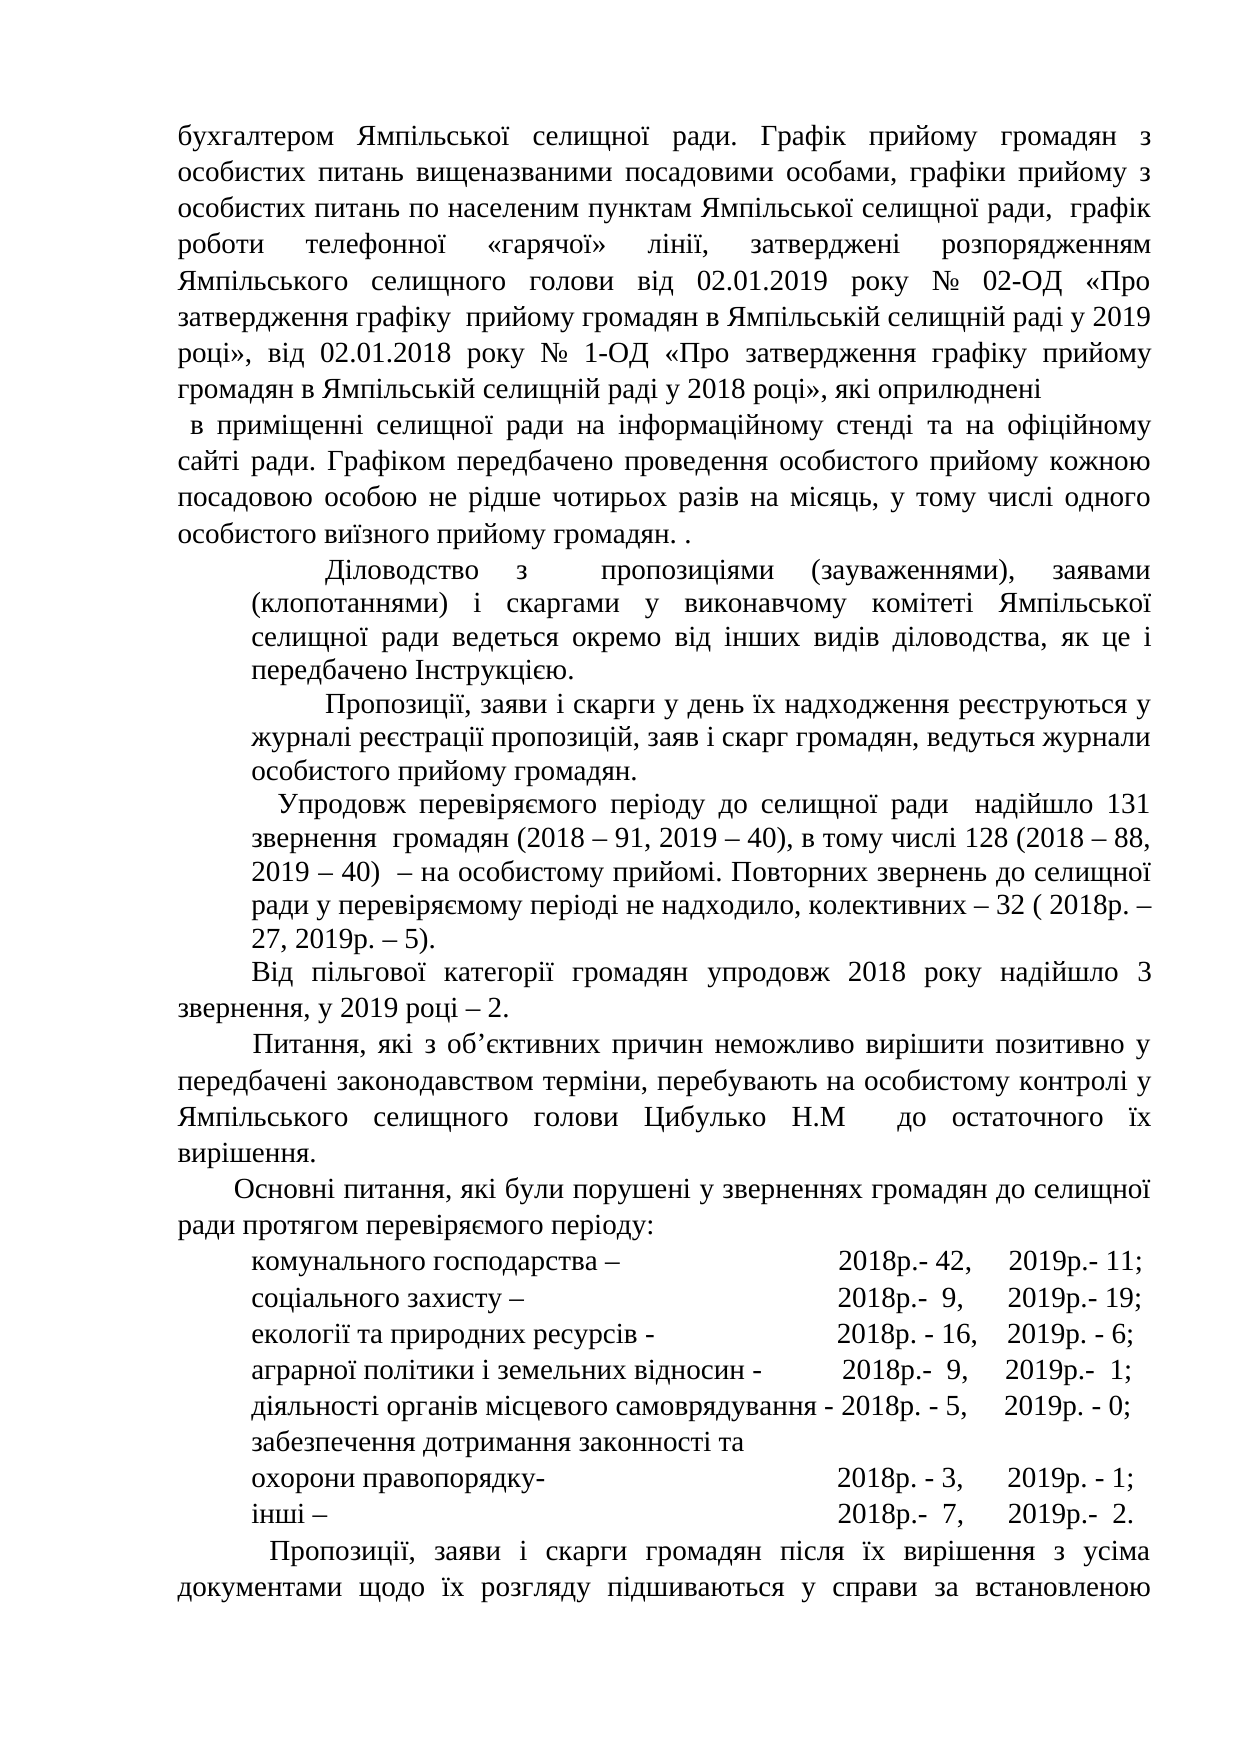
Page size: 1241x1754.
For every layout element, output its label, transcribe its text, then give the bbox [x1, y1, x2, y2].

text в приміщенні селищної ради на інформаційному стенді та на офіційному сайті ради. Графіком передбачено проведення особистого прийому кожною посадовою особою не рідше чотирьох разів на місяць, у тому числі одного особистого виїзного прийому громадян. . [177, 407, 1152, 549]
text інші – 2018р.- 7, 2019р.- 2. [177, 1497, 1152, 1530]
text діяльності органів місцевого самоврядування - 2018р. - 5, 2019р. - 0; [177, 1388, 1152, 1422]
text Від пільгової категорії громадян упродовж 2018 року надійшло 3 звернення, у 2019 році – 2. [177, 954, 1152, 1024]
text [177, 1533, 1152, 1602]
text Діловодство з пропозиціями (зауваженнями), заявами (клопотаннями) і скаргами у виконавчому комітеті Ямпільської селищної ради ведеться окремо від інших видів діловодства, як це і передбачено Інструкцією. [251, 552, 1152, 686]
text екології та природних ресурсів - 2018р. - 16, 2019р. - 6; [177, 1316, 1152, 1349]
text Пропозиції, заяви і скарги у день їх надходження реєструються у журналі реєстрації пропозицій, заяв і скарг громадян, ведуться журнали особистого прийому громадян. [251, 686, 1152, 787]
text охорони правопорядку- 2018р. - 3, 2019р. - 1; [177, 1460, 1152, 1494]
text Основні питання, які були порушені у зверненнях громадян до селищної ради протягом перевіряємого періоду: [177, 1171, 1152, 1241]
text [177, 118, 1152, 405]
text Упродовж перевіряємого періоду до селищної ради надійшло 131 звернення громадян (2018 – 91, 2019 – 40), в тому числі 128 (2018 – 88, 2019 – 40) – на особистому прийомі. Повторних звернень до селищної ради у перевіряємому періоді не надходило, колективних – 32 ( 2018р. – 27, 2019р. – 5). [251, 787, 1152, 954]
text забезпечення дотримання законності та [177, 1424, 1152, 1458]
text комунального господарства – 2018р.- 42, 2019р.- 11; [177, 1243, 1152, 1277]
text Питання, які з об’єктивних причин неможливо вирішити позитивно у передбачені законодавством терміни, перебувають на особистому контролі у Ямпільського селищного голови Цибулько Н.М до остаточного їх вирішення. [177, 1027, 1152, 1169]
text соціального захисту – 2018р.- 9, 2019р.- 19; [177, 1280, 1152, 1313]
text аграрної політики і земельних відносин - 2018р.- 9, 2019р.- 1; [177, 1352, 1152, 1386]
